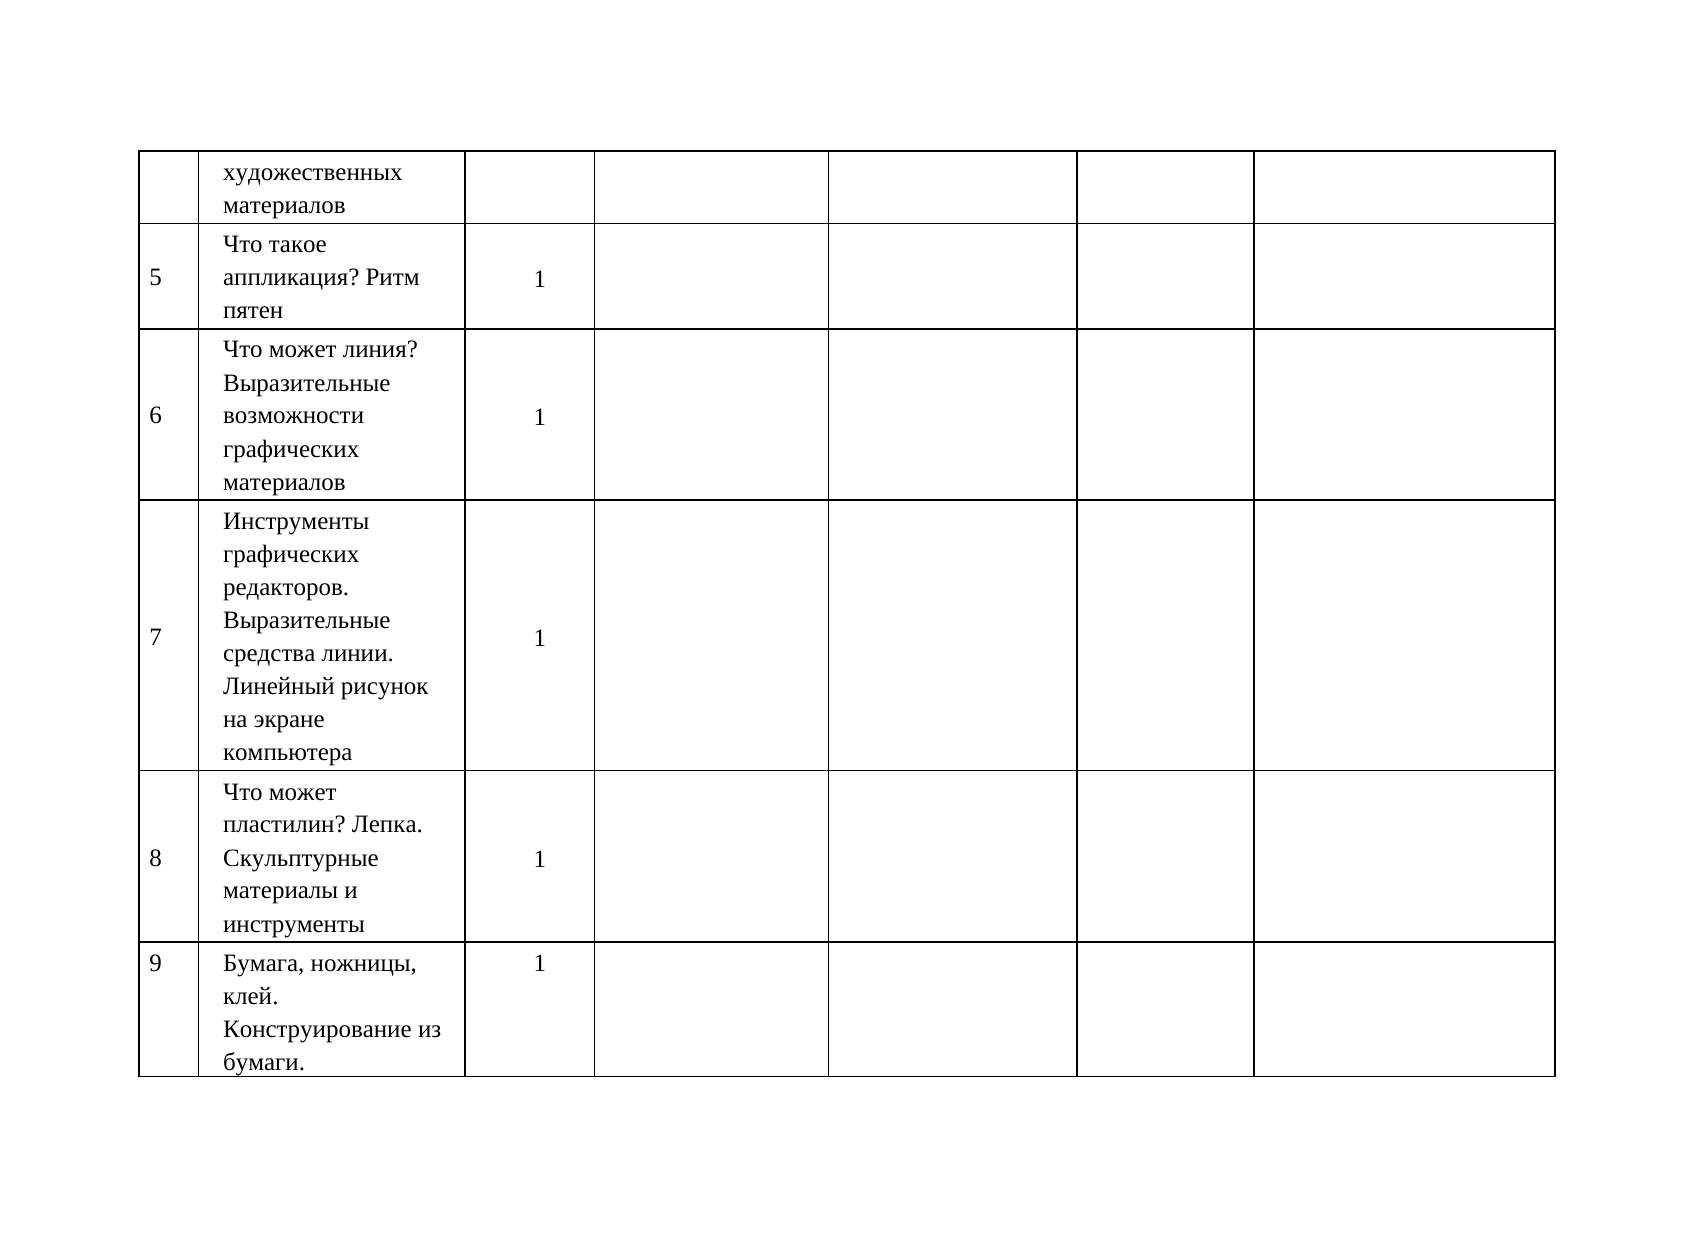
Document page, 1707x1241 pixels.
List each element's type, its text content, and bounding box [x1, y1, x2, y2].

table_cell [829, 330, 1076, 499]
table_cell Что может пластилин? Лепка. Скульптурные материалы и инструменты [199, 771, 464, 941]
table_cell 1 [466, 501, 594, 770]
table_cell [829, 501, 1076, 770]
table_cell [1078, 501, 1253, 770]
table_cell [829, 152, 1076, 222]
table_cell [1078, 943, 1253, 1076]
table_cell [1255, 330, 1554, 499]
table_cell [829, 943, 1076, 1076]
table_cell [829, 771, 1076, 941]
table_cell 8 [140, 771, 198, 941]
table_cell [595, 943, 828, 1076]
table_cell [1255, 771, 1554, 941]
table_cell 1 [466, 224, 594, 328]
table_cell 1 [466, 943, 594, 1076]
table_cell 6 [140, 330, 198, 499]
table_cell [1078, 330, 1253, 499]
table_cell 9 [140, 943, 198, 1076]
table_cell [199, 152, 464, 222]
table_cell [1078, 224, 1253, 328]
table_cell [1078, 771, 1253, 941]
table_cell 1 [466, 330, 594, 499]
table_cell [199, 943, 464, 1076]
table_cell [1255, 501, 1554, 770]
table_cell 4 [140, 152, 198, 222]
table_cell [1078, 152, 1253, 222]
table_cell [1255, 152, 1554, 222]
table_cell [595, 224, 828, 328]
table_cell [1255, 224, 1554, 328]
table_cell [595, 501, 828, 770]
table_cell 7 [140, 501, 198, 770]
table_cell 1 [466, 771, 594, 941]
table_cell Что может линия? Выразительные возможности графических материалов [199, 330, 464, 499]
table_cell [595, 771, 828, 941]
table_cell 5 [140, 224, 198, 328]
table_cell Инструменты графических редакторов. Выразительные средства линии. Линейный рисунок на экране компьютера [199, 501, 464, 770]
table_cell [1255, 943, 1554, 1076]
table_cell [595, 152, 828, 222]
table_cell [829, 224, 1076, 328]
table_cell [595, 330, 828, 499]
table_cell Что такое аппликация? Ритм пятен [199, 224, 464, 328]
table_cell 1 [466, 152, 594, 222]
